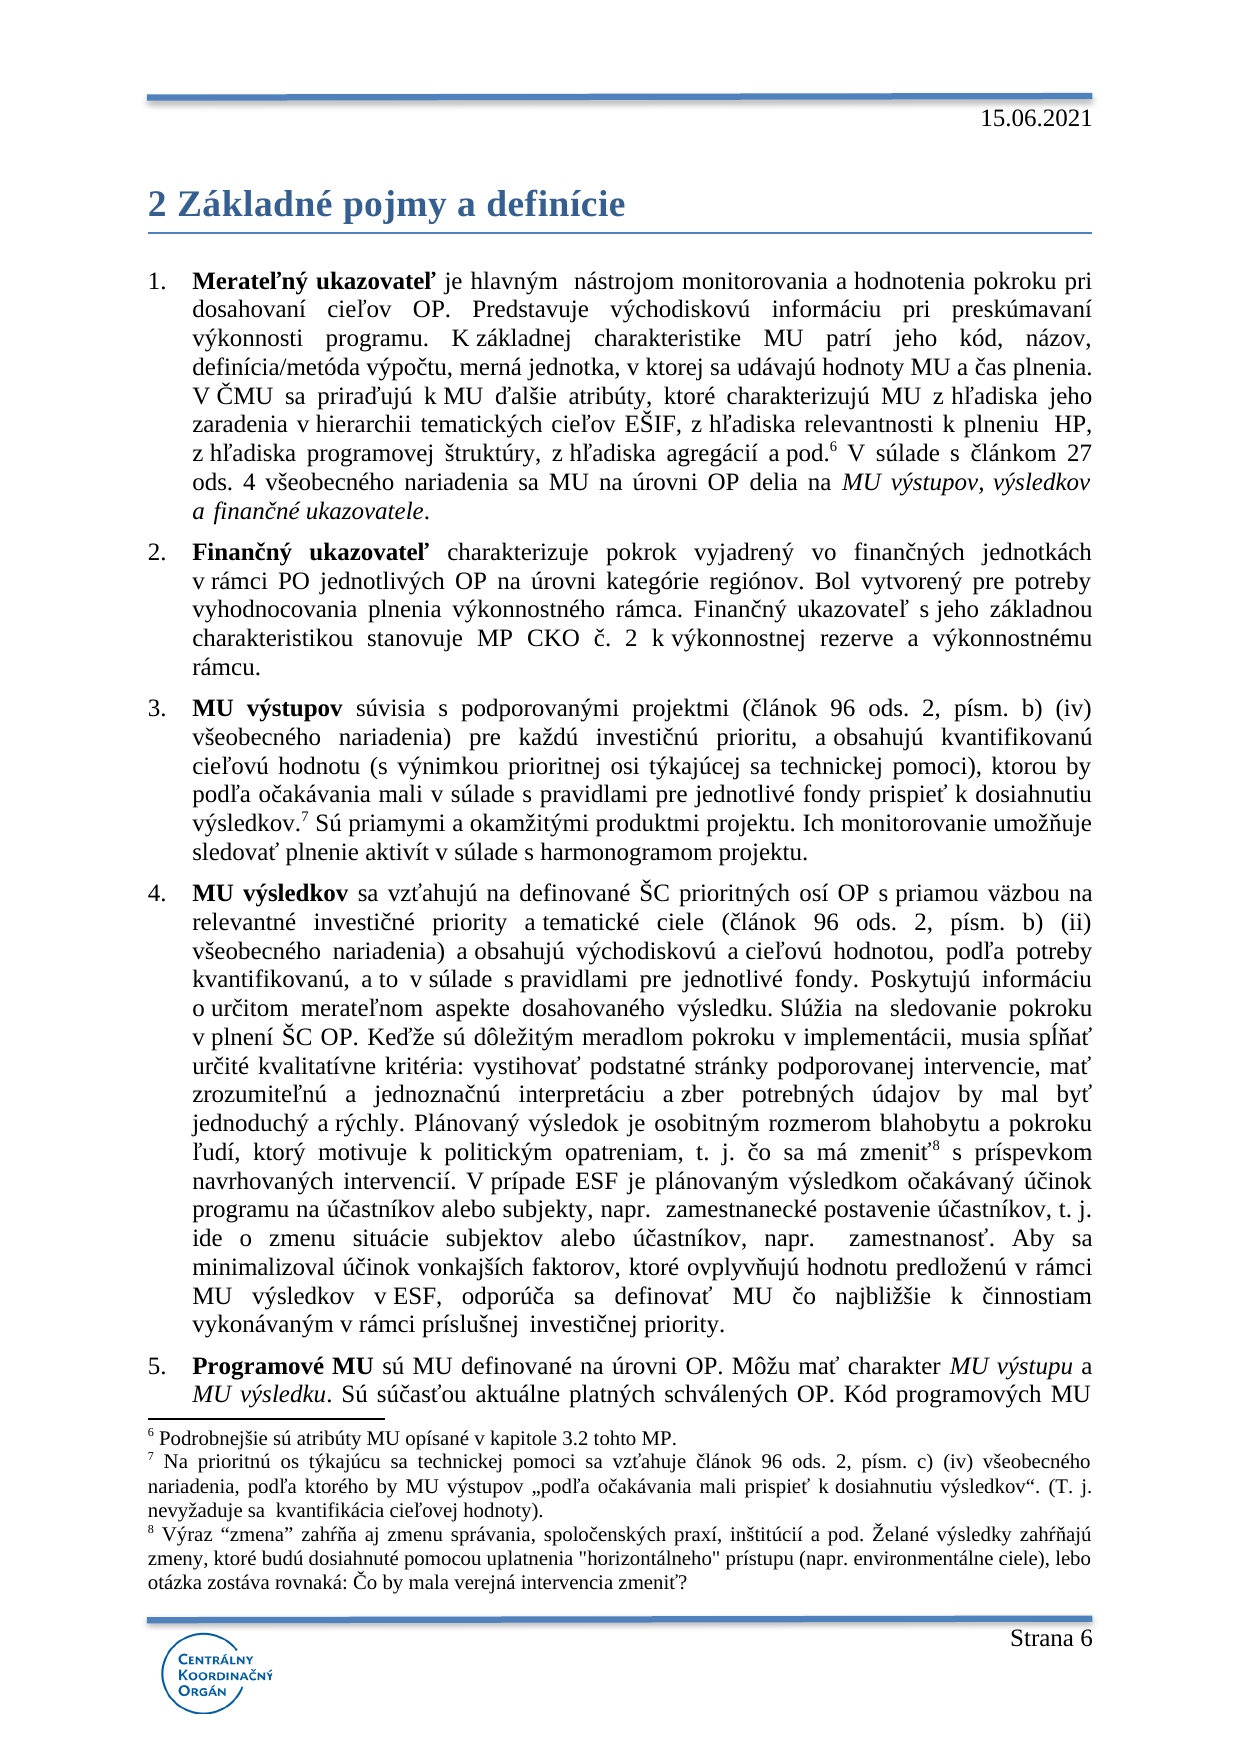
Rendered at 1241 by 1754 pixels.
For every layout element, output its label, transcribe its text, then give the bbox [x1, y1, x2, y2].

list Finančný ukazovateľ charakterizuje pokrok vyjadrený vo finančných jednotkách v rámci PO jednotlivých OP na úrovni kategórie regiónov. Bol vytvorený pre potreby vyhodnocovania plnenia výkonnostného rámca. Finančný ukazovateľ s jeho základnou charakteristikou stanovuje MP CKO č. 2 k výkonnostnej rezerve a výkonnostnému rámcu. [148, 537, 1092, 681]
list MU výsledkov sa vzťahujú na definované ŠC prioritných osí OP s priamou väzbou na relevantné investičné priority a tematické ciele (článok 96 ods. 2, písm. b) (ii) všeobecného nariadenia) a obsahujú východiskovú a cieľovú hodnotou, podľa potreby kvantifikovanú, a to v súlade s pravidlami pre jednotlivé fondy. Poskytujú informáciu o určitom merateľnom aspekte dosahovaného výsledku. Slúžia na sledovanie pokroku v plnení ŠC OP. Keďže sú dôležitým meradlom pokroku v implementácii, musia spĺňať určité kvalitatívne kritéria: vystihovať podstatné stránky podporovanej intervencie, mať zrozumiteľnú a jednoznačnú interpretáciu a zber potrebných údajov by mal byť jednoduchý a rýchly. Plánovaný výsledok je osobitným rozmerom blahobytu a pokroku ľudí, ktorý motivuje k politickým opatreniam, t. j. čo sa má zmeniť s príspevkom navrhovaných intervencií. V prípade ESF je plánovaným výsledkom očakávaný účinok programu na účastníkov alebo subjekty, napr. zamestnanecké postavenie účastníkov, t. j. ide o zmenu situácie subjektov alebo účastníkov, napr. zamestnanosť. Aby sa minimalizoval účinok vonkajších faktorov, ktoré ovplyvňujú hodnotu predloženú v rámci MU výsledkov v ESF, odporúča sa definovať MU čo najbližšie k činnostiam vykonávaným v rámci príslušnej investičnej priority. [148, 878, 1092, 1338]
list MU výstupov súvisia s podporovanými projektmi (článok 96 ods. 2, písm. b) (iv) všeobecného nariadenia) pre každú investičnú prioritu, a obsahujú kvantifikovanú cieľovú hodnotu (s výnimkou prioritnej osi týkajúcej sa technickej pomoci), ktorou by podľa očakávania mali v súlade s pravidlami pre jednotlivé fondy prispieť k dosiahnutiu výsledkov. Sú priamymi a okamžitými produktmi projektu. Ich monitorovanie umožňuje sledovať plnenie aktivít v súlade s harmonogramom projektu. [148, 693, 1092, 866]
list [148, 1351, 1092, 1408]
list 2 Základné pojmy a definície [148, 181, 1092, 232]
picture [159, 1631, 272, 1713]
list Merateľný ukazovateľ je hlavným nástrojom monitorovania a hodnotenia pokroku pri dosahovaní cieľov OP. Predstavuje východiskovú informáciu pri preskúmavaní výkonnosti programu. K základnej charakteristike MU patrí jeho kód, názov, definícia/metóda výpočtu, merná jednotka, v ktorej sa udávajú hodnoty MU a čas plnenia. V ČMU sa priraďujú k MU ďalšie atribúty, ktoré charakterizujú MU z hľadiska jeho zaradenia v hierarchii tematických cieľov EŠIF, z hľadiska relevantnosti k plneniu HP, z hľadiska programovej štruktúry, z hľadiska agregácií a pod. V súlade s článkom 27 ods. 4 všeobecného nariadenia sa MU na úrovni OP delia na MU výstupov, výsledkov a finančné ukazovatele. [148, 266, 1092, 524]
